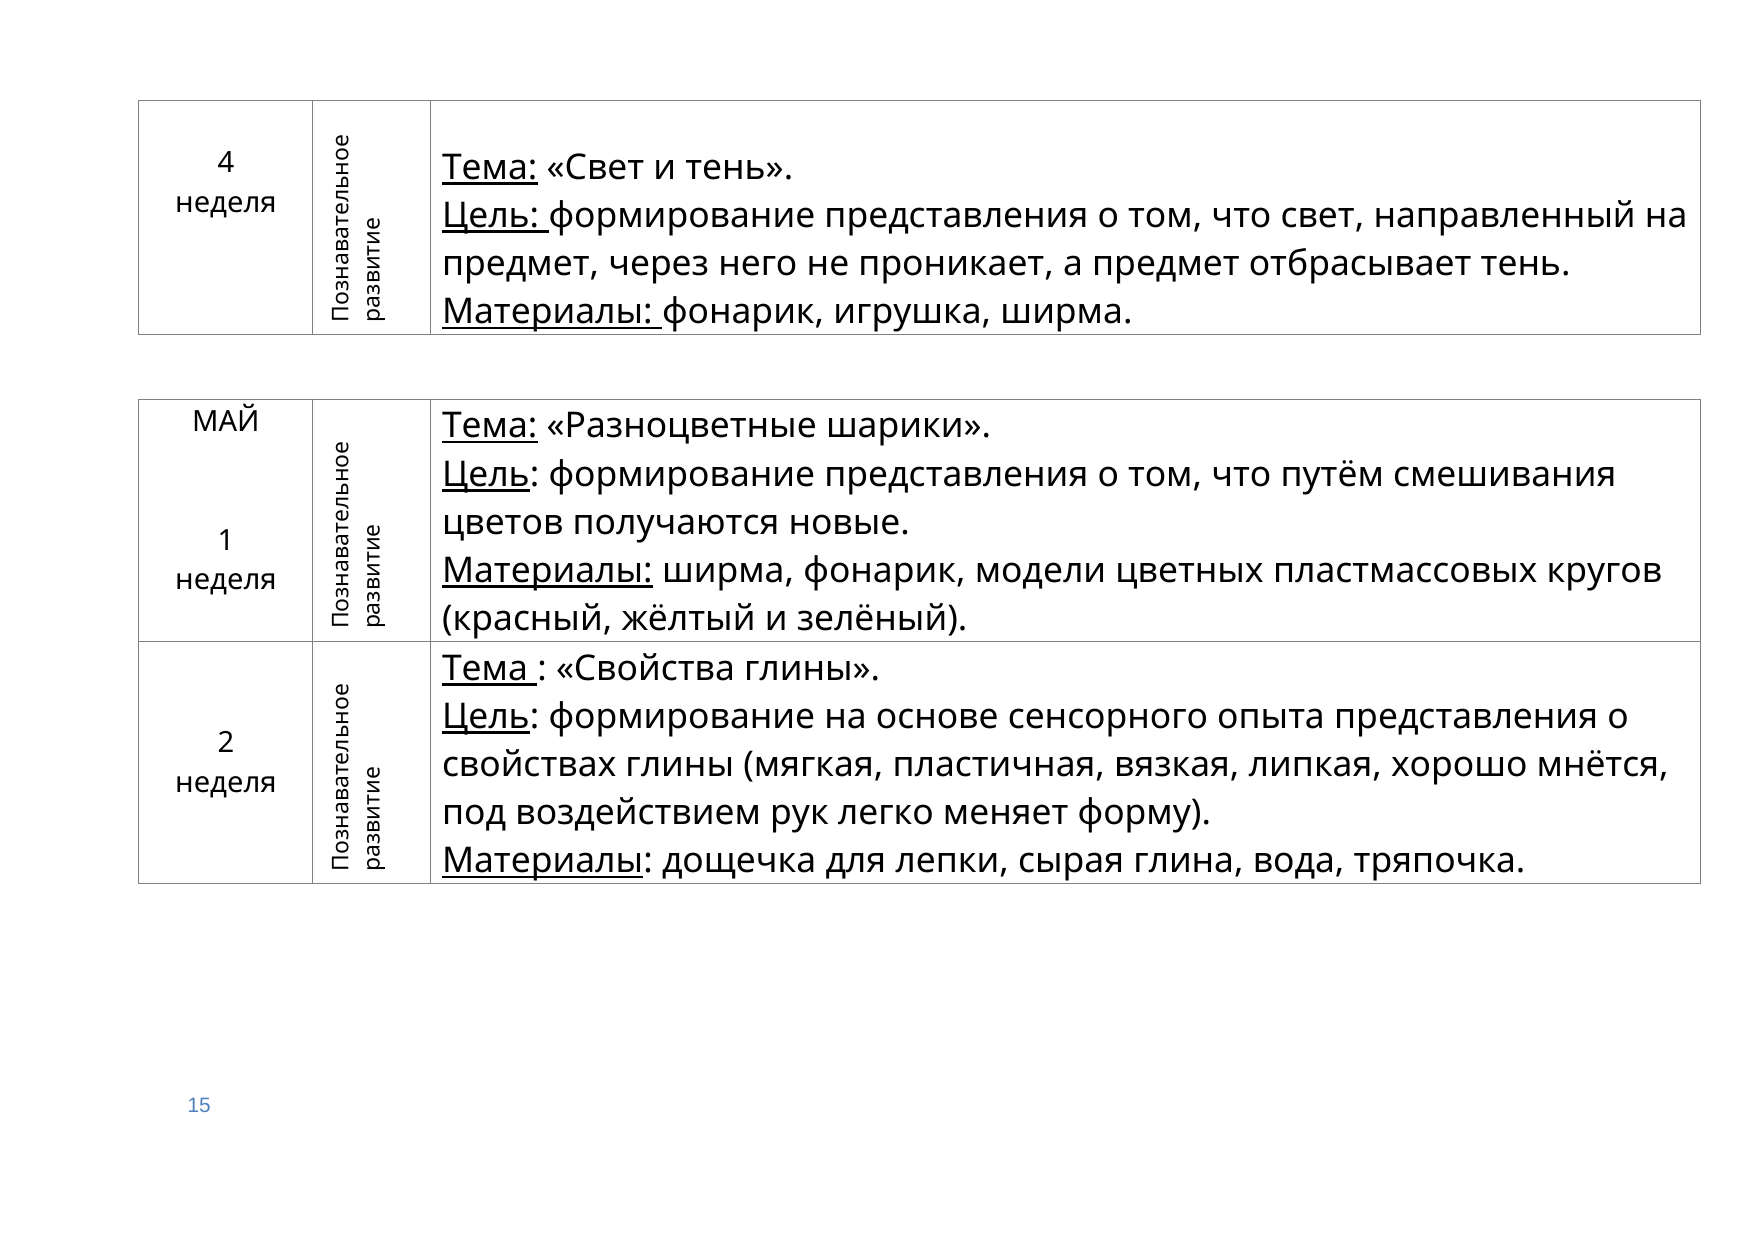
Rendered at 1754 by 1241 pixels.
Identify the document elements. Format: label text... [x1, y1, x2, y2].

table_header МАЙ 1 неделя [139, 400, 312, 641]
table_cell 4 неделя [139, 101, 312, 334]
table_cell Тема: «Свет и тень». Цель: формирование представления о том, что свет, направленный на предмет, через него не проникает, а предмет отбрасывает тень. Материалы: фонарик, игрушка, ширма. [431, 101, 1700, 334]
table_cell 2 неделя [139, 642, 312, 883]
table_header Тема: «Разноцветные шарики». Цель: формирование представления о том, что путём смешивания цветов получаются новые. Материалы: ширма, фонарик, модели цветных пластмассовых кругов (красный, жёлтый и зелёный). [431, 400, 1700, 641]
table_header Познавательное развитие [313, 400, 430, 641]
table_cell Тема : «Свойства глины». Цель: формирование на основе сенсорного опыта представления о свойствах глины (мягкая, пластичная, вязкая, липкая, хорошо мнётся, под воздействием рук легко меняет форму). Материалы: дощечка для лепки, сырая глина, вода, тряпочка. [431, 642, 1700, 883]
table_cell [313, 101, 430, 334]
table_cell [313, 642, 430, 883]
